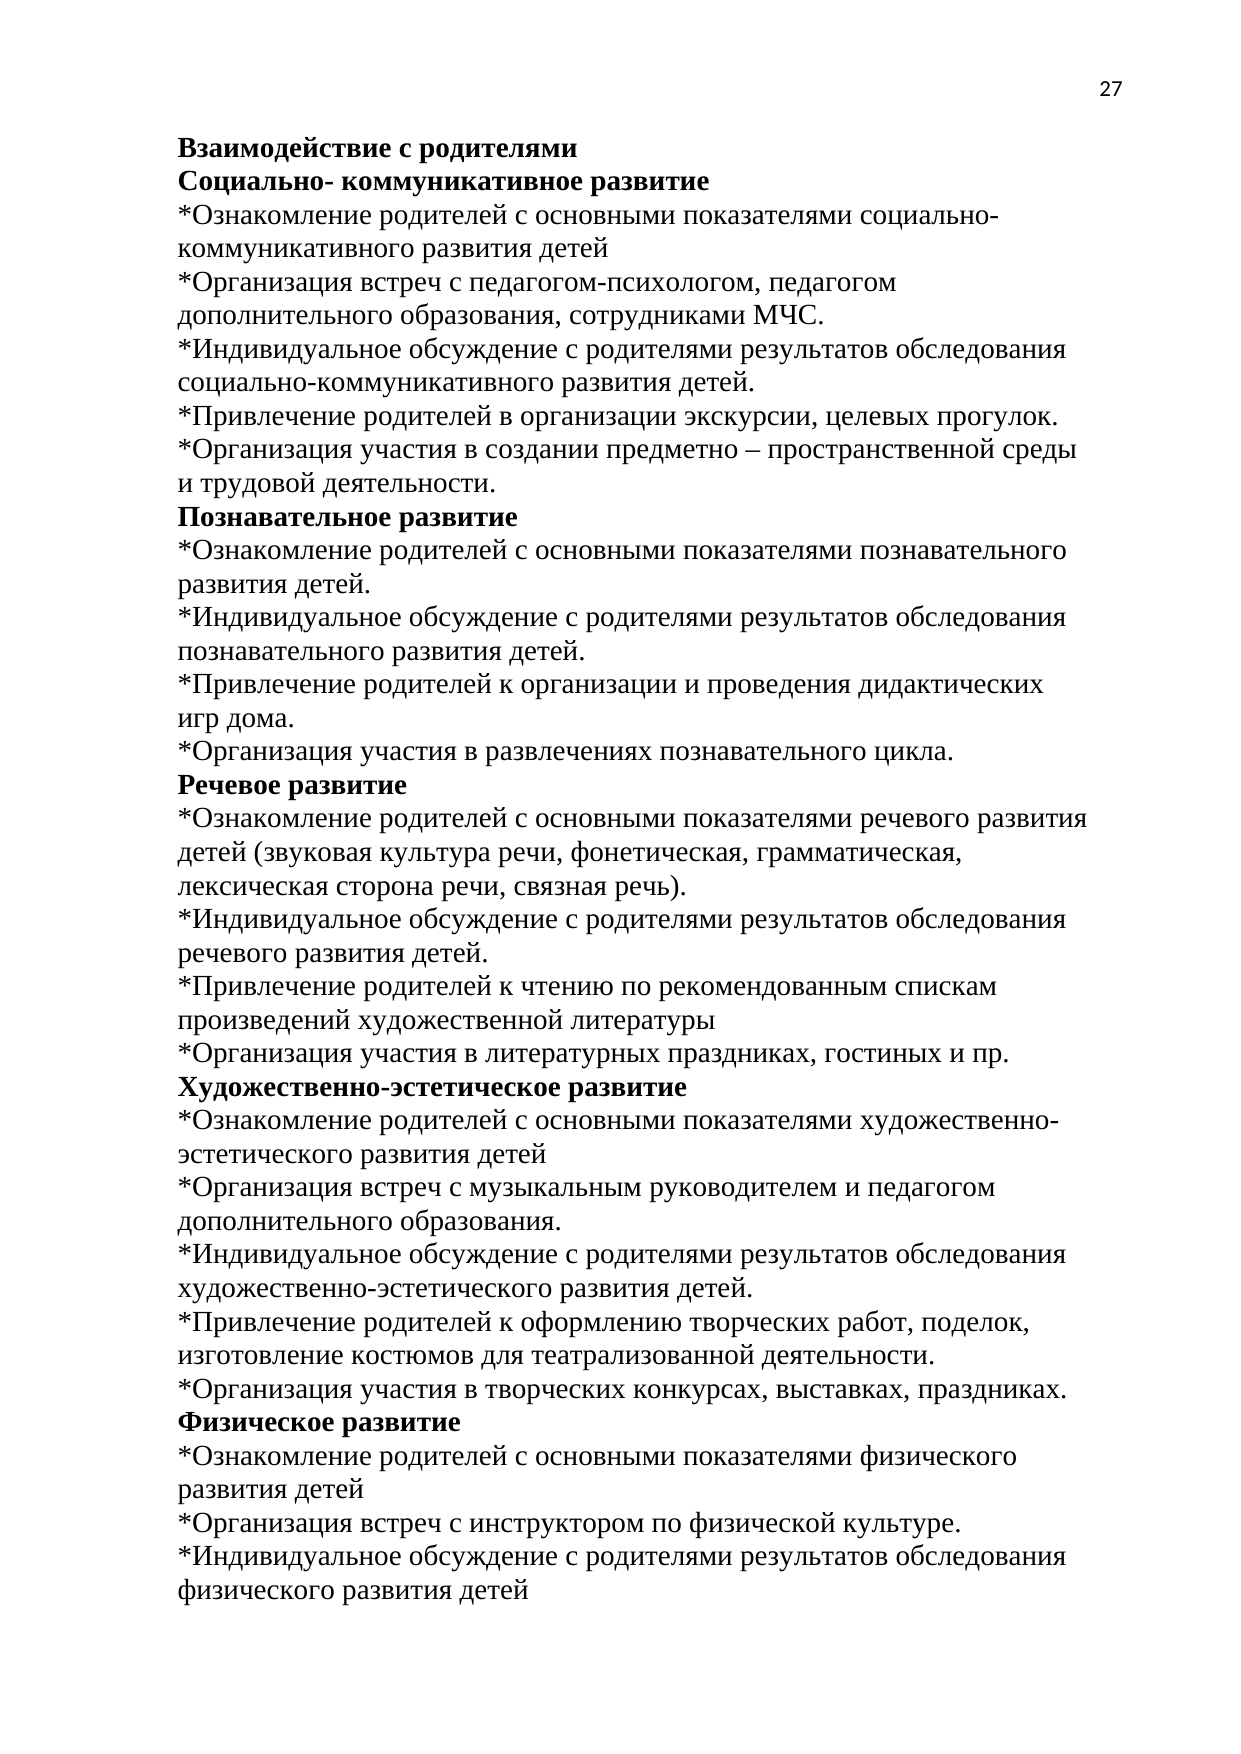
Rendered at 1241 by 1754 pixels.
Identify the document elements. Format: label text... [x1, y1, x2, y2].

text *Ознакомление родителей с основными показателями физического [177, 1438, 1122, 1471]
text Физическое развитие [177, 1404, 1122, 1438]
text *Организация участия в развлечениях познавательного цикла. [177, 733, 1122, 767]
text развития детей [177, 1471, 1122, 1505]
text *Индивидуальное обсуждение с родителями результатов обследования [177, 331, 1122, 364]
text и трудовой деятельности. [177, 465, 1122, 499]
text дополнительного образования. [177, 1203, 1122, 1237]
text произведений художественной литературы [177, 1002, 1122, 1035]
text эстетического развития детей [177, 1136, 1122, 1169]
text художественно-эстетического развития детей. [177, 1270, 1122, 1304]
text речевого развития детей. [177, 935, 1122, 968]
text социально-коммуникативного развития детей. [177, 364, 1122, 398]
text коммуникативного развития детей [177, 230, 1122, 264]
text Взаимодействие с родителями [177, 130, 1122, 163]
text *Организация участия в литературных праздниках, гостиных и пр. [177, 1035, 1122, 1069]
text *Привлечение родителей к оформлению творческих работ, поделок, [177, 1304, 1122, 1337]
text *Организация участия в творческих конкурсах, выставках, праздниках. [177, 1371, 1122, 1404]
text *Индивидуальное обсуждение с родителями результатов обследования [177, 1538, 1122, 1572]
text *Ознакомление родителей с основными показателями социально- [177, 197, 1122, 230]
text *Ознакомление родителей с основными показателями художественно- [177, 1102, 1122, 1136]
text *Организация встреч с педагогом-психологом, педагогом [177, 264, 1122, 297]
text Познавательное развитие [177, 499, 1122, 532]
text Социально- коммуникативное развитие [177, 163, 1122, 197]
text *Привлечение родителей к организации и проведения дидактических [177, 666, 1122, 700]
text физического развития детей [177, 1572, 1122, 1606]
text игр дома. [177, 700, 1122, 733]
text развития детей. [177, 566, 1122, 599]
text *Индивидуальное обсуждение с родителями результатов обследования [177, 599, 1122, 633]
text *Индивидуальное обсуждение с родителями результатов обследования [177, 901, 1122, 935]
text *Организация участия в создании предметно – пространственной среды [177, 432, 1122, 465]
text *Ознакомление родителей с основными показателями познавательного [177, 532, 1122, 566]
text *Организация встреч с инструктором по физической культуре. [177, 1505, 1122, 1538]
text дополнительного образования, сотрудниками МЧС. [177, 297, 1122, 331]
text *Индивидуальное обсуждение с родителями результатов обследования [177, 1237, 1122, 1270]
text *Организация встреч с музыкальным руководителем и педагогом [177, 1169, 1122, 1203]
text изготовление костюмов для театрализованной деятельности. [177, 1337, 1122, 1371]
text Речевое развитие [177, 767, 1122, 801]
text Художественно-эстетическое развитие [177, 1069, 1122, 1102]
text детей (звуковая культура речи, фонетическая, грамматическая, [177, 834, 1122, 868]
text *Ознакомление родителей с основными показателями речевого развития [177, 801, 1122, 834]
text *Привлечение родителей в организации экскурсии, целевых прогулок. [177, 398, 1122, 432]
text *Привлечение родителей к чтению по рекомендованным спискам [177, 968, 1122, 1002]
text лексическая сторона речи, связная речь). [177, 868, 1122, 901]
text познавательного развития детей. [177, 633, 1122, 666]
